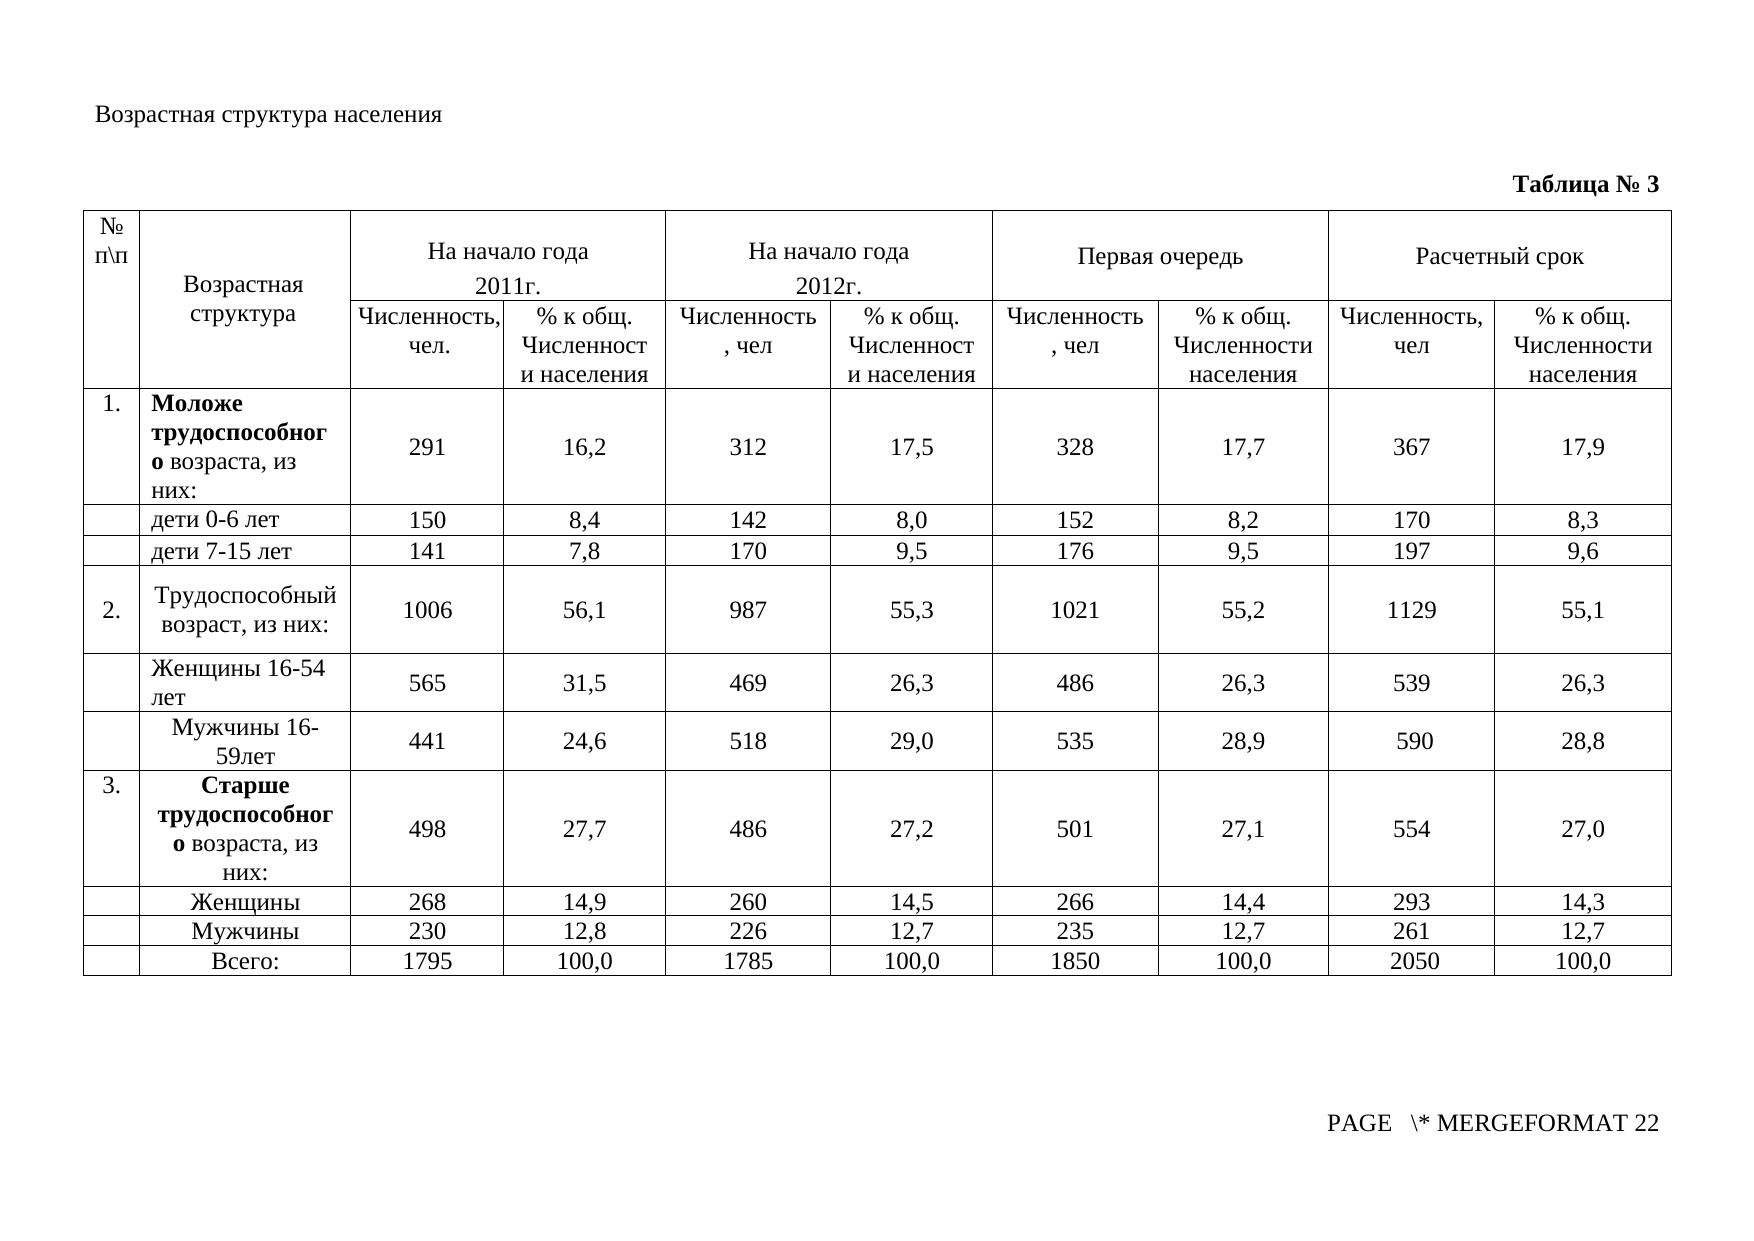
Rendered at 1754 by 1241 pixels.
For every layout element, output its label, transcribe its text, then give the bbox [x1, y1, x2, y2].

table_cell Моложе трудоспособного возраста, из них: [140, 389, 350, 503]
table_cell 142 [666, 505, 830, 535]
table_cell 312 [666, 389, 830, 503]
table_cell 150 [351, 505, 503, 535]
table_cell 2050 [1329, 946, 1494, 975]
table_cell 3. [84, 771, 139, 886]
table_cell 14,5 [831, 887, 992, 915]
table_cell 100,0 [1495, 946, 1671, 975]
table_cell 14,3 [1495, 887, 1671, 915]
table_cell Трудоспособный возраст, из них: [140, 566, 350, 652]
table_cell 501 [993, 771, 1158, 886]
table_cell Численность, чел [1329, 301, 1494, 387]
table_cell 100,0 [831, 946, 992, 975]
table_cell Мужчины 16-59лет [140, 712, 350, 769]
table_header Первая очередь [993, 211, 1328, 300]
table_cell 1850 [993, 946, 1158, 975]
table_cell дети 7-15 лет [140, 536, 350, 565]
table_cell 31,5 [504, 654, 665, 711]
table_cell % к общ. Численности населения [1159, 301, 1328, 387]
table_cell 14,4 [1159, 887, 1328, 915]
table_cell 9,5 [1159, 536, 1328, 565]
table_cell 170 [1329, 505, 1494, 535]
table_cell 55,3 [831, 566, 992, 652]
table_cell Всего: [140, 946, 350, 975]
table_cell % к общ. Численности населения [831, 301, 992, 387]
table_cell Численность, чел [666, 301, 830, 387]
table_cell [84, 654, 139, 711]
table_cell % к общ. Численности населения [1495, 301, 1671, 387]
table_cell 26,3 [831, 654, 992, 711]
table_cell 152 [993, 505, 1158, 535]
table_cell 565 [351, 654, 503, 711]
table_cell 2. [84, 566, 139, 652]
table_header На начало года 2011г. [351, 211, 665, 300]
table_cell 55,1 [1495, 566, 1671, 652]
table_cell 17,9 [1495, 389, 1671, 503]
table_header Расчетный срок [1329, 211, 1671, 300]
table_cell [84, 712, 139, 769]
table_cell 16,2 [504, 389, 665, 503]
table_cell 441 [351, 712, 503, 769]
table_cell 9,6 [1495, 536, 1671, 565]
table_cell 29,0 [831, 712, 992, 769]
table_cell 266 [993, 887, 1158, 915]
table_cell Женщины [140, 887, 350, 915]
table_cell 14,9 [504, 887, 665, 915]
table_cell Численность, чел. [351, 301, 503, 387]
table_cell 28,9 [1159, 712, 1328, 769]
table_cell 987 [666, 566, 830, 652]
table_cell 590 [1329, 712, 1494, 769]
table_cell 170 [666, 536, 830, 565]
table_cell [84, 505, 139, 535]
text Таблица № 3 [94, 169, 1659, 198]
table_cell 8,0 [831, 505, 992, 535]
table_cell 539 [1329, 654, 1494, 711]
table_cell 56,1 [504, 566, 665, 652]
table_cell 100,0 [1159, 946, 1328, 975]
table_cell [84, 887, 139, 915]
table_cell 486 [993, 654, 1158, 711]
table_cell 535 [993, 712, 1158, 769]
table_cell 230 [351, 916, 503, 945]
table_cell 27,7 [504, 771, 665, 886]
table_cell 55,2 [1159, 566, 1328, 652]
table_cell 1021 [993, 566, 1158, 652]
table_cell 518 [666, 712, 830, 769]
table_cell 226 [666, 916, 830, 945]
table_cell 12,8 [504, 916, 665, 945]
table_cell [84, 946, 139, 975]
table_cell [84, 536, 139, 565]
table_cell 268 [351, 887, 503, 915]
table_cell [84, 916, 139, 945]
table_cell 469 [666, 654, 830, 711]
table_cell 12,7 [1495, 916, 1671, 945]
table_cell 261 [1329, 916, 1494, 945]
table_header На начало года 2012г. [666, 211, 992, 300]
table_header Возрастная структура [140, 211, 350, 387]
table_cell 27,0 [1495, 771, 1671, 886]
table_cell 24,6 [504, 712, 665, 769]
table_cell 8,2 [1159, 505, 1328, 535]
table_cell 7,8 [504, 536, 665, 565]
table_cell 293 [1329, 887, 1494, 915]
table_cell 176 [993, 536, 1158, 565]
table_cell 554 [1329, 771, 1494, 886]
table_cell 197 [1329, 536, 1494, 565]
table_cell 1795 [351, 946, 503, 975]
table_cell Мужчины [140, 916, 350, 945]
table_cell 17,5 [831, 389, 992, 503]
text Возрастная структура населения [94, 99, 1659, 128]
table_cell 291 [351, 389, 503, 503]
table_cell 8,4 [504, 505, 665, 535]
table_cell 235 [993, 916, 1158, 945]
table_cell 367 [1329, 389, 1494, 503]
table_cell Численность, чел [993, 301, 1158, 387]
table_cell 260 [666, 887, 830, 915]
table_cell 17,7 [1159, 389, 1328, 503]
table_cell 27,1 [1159, 771, 1328, 886]
table_cell 12,7 [831, 916, 992, 945]
table_cell 1785 [666, 946, 830, 975]
table_cell 12,7 [1159, 916, 1328, 945]
table_cell 100,0 [504, 946, 665, 975]
table_cell 328 [993, 389, 1158, 503]
table_cell 1006 [351, 566, 503, 652]
table_cell 141 [351, 536, 503, 565]
table_cell Старше трудоспособного возраста, из них: [140, 771, 350, 886]
table_cell Женщины 16-54 лет [140, 654, 350, 711]
table_cell 26,3 [1159, 654, 1328, 711]
table_cell 27,2 [831, 771, 992, 886]
table_cell 26,3 [1495, 654, 1671, 711]
table_cell % к общ. Численности населения [504, 301, 665, 387]
table_cell 1129 [1329, 566, 1494, 652]
table_cell 1. [84, 389, 139, 503]
table_cell 8,3 [1495, 505, 1671, 535]
table_cell 486 [666, 771, 830, 886]
table_cell дети 0-6 лет [140, 505, 350, 535]
table_cell 9,5 [831, 536, 992, 565]
table_cell 498 [351, 771, 503, 886]
table_cell 28,8 [1495, 712, 1671, 769]
table_header № п\п [84, 211, 139, 387]
